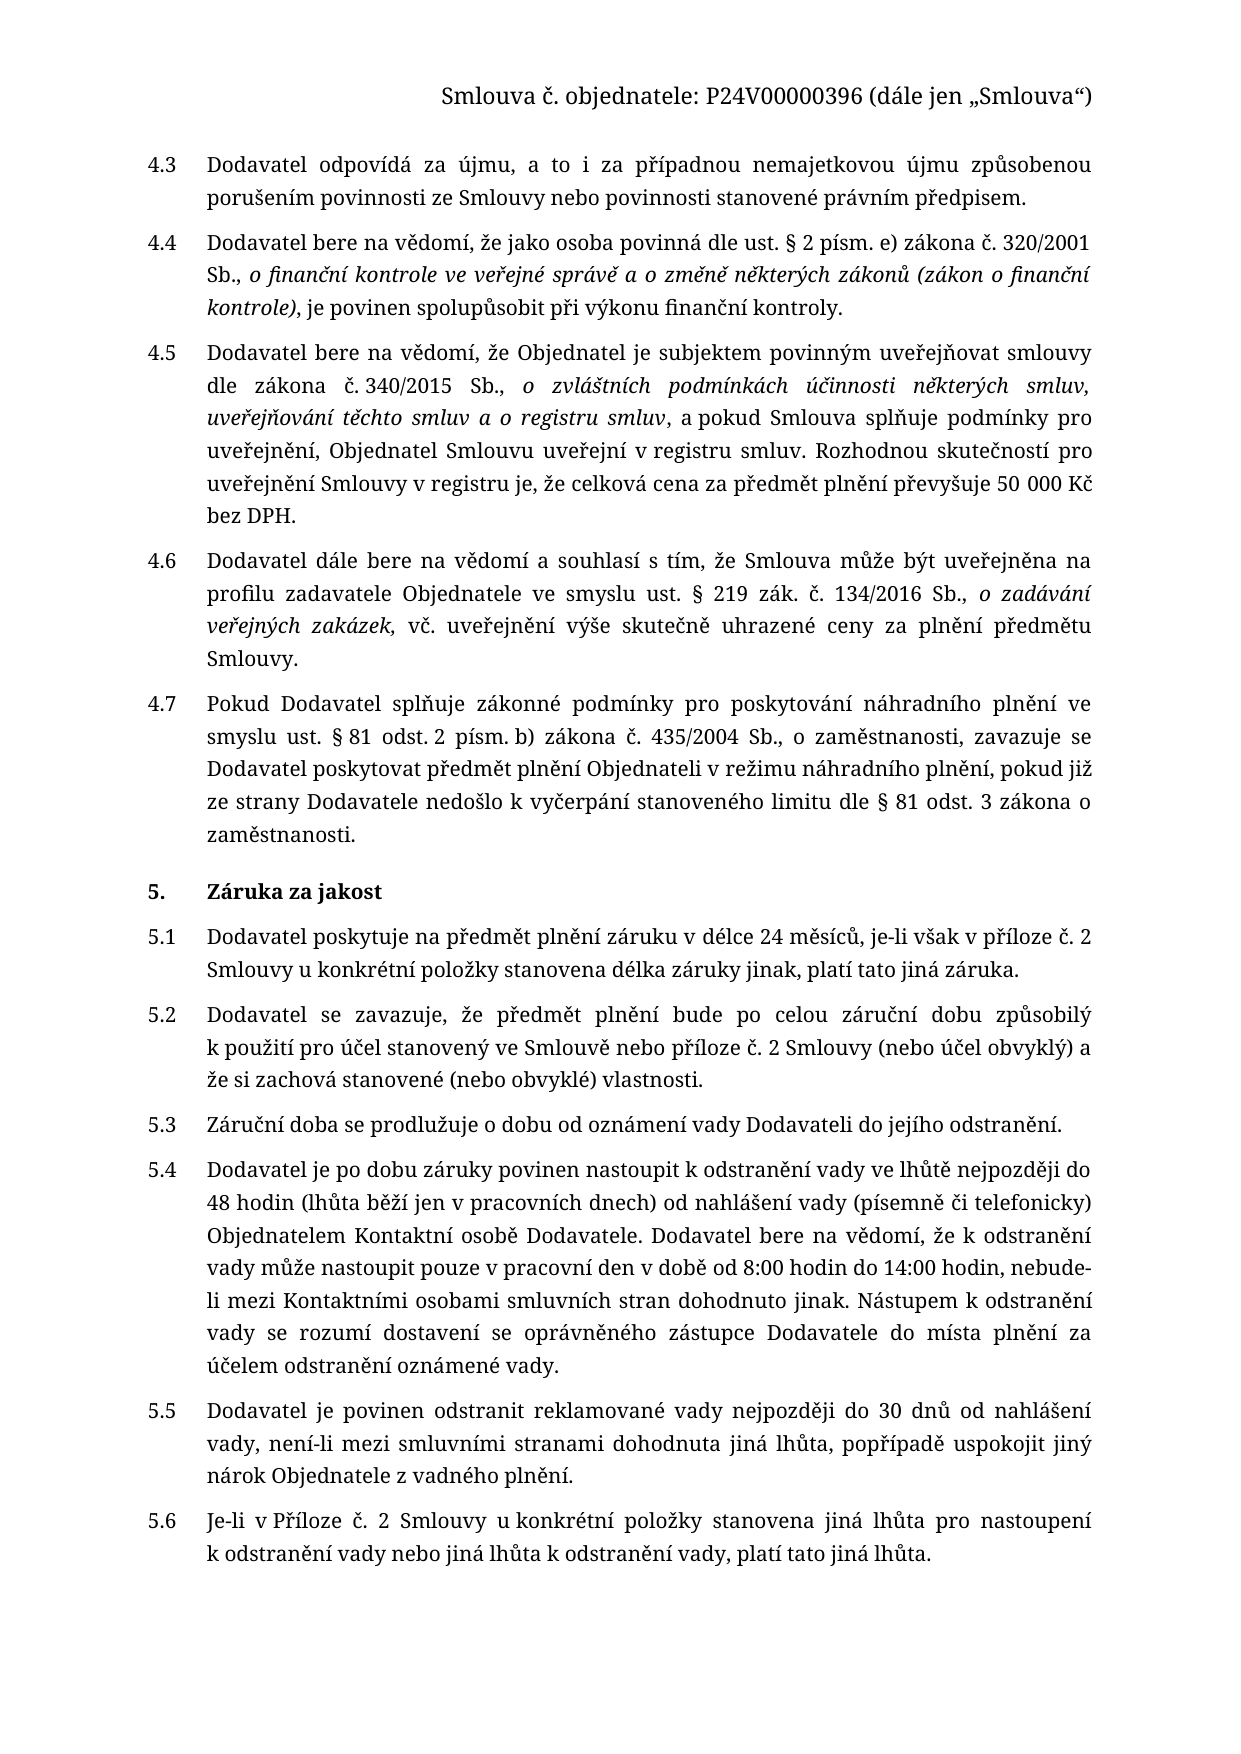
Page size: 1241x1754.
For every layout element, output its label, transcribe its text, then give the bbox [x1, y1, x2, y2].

list Dodavatel dále bere na vědomí a souhlasí s tím, že Smlouva může být uveřejněna na profilu zadavatele Objednatele ve smyslu ust. § 219 zák. č. 134/2016 Sb., o zadávání veřejných zakázek, vč. uveřejnění výše skutečně uhrazené ceny za plnění předmětu Smlouvy. [148, 546, 1093, 673]
list Dodavatel bere na vědomí, že jako osoba povinná dle ust. § 2 písm. e) zákona č. 320/2001 Sb., o finanční kontrole ve veřejné správě a o změně některých zákonů (zákon o finanční kontrole), je povinen spolupůsobit při výkonu finanční kontroly. [148, 228, 1093, 322]
list Je-li v Příloze č. 2 Smlouvy u konkrétní položky stanovena jiná lhůta pro nastoupení k odstranění vady nebo jiná lhůta k odstranění vady, platí tato jiná lhůta. [148, 1507, 1093, 1568]
list Dodavatel se zavazuje, že předmět plnění bude po celou záruční dobu způsobilý k použití pro účel stanovený ve Smlouvě nebo příloze č. 2 Smlouvy (nebo účel obvyklý) a že si zachová stanovené (nebo obvyklé) vlastnosti. [148, 1000, 1093, 1094]
list Dodavatel bere na vědomí, že Objednatel je subjektem povinným uveřejňovat smlouvy dle zákona č. 340/2015 Sb., o zvláštních podmínkách účinnosti některých smluv, uveřejňování těchto smluv a o registru smluv, a pokud Smlouva splňuje podmínky pro uveřejnění, Objednatel Smlouvu uveřejní v registru smluv. Rozhodnou skutečností pro uveřejnění Smlouvy v registru je, že celková cena za předmět plnění převyšuje 50 000 Kč bez DPH. [148, 338, 1093, 530]
list Záruční doba se prodlužuje o dobu od oznámení vady Dodavateli do jejího odstranění. [148, 1110, 1093, 1139]
list Dodavatel poskytuje na předmět plnění záruku v délce 24 měsíců, je-li však v příloze č. 2 Smlouvy u konkrétní položky stanovena délka záruky jinak, platí tato jiná záruka. [148, 922, 1093, 983]
list Záruka za jakost [148, 877, 1093, 906]
list Dodavatel odpovídá za újmu, a to i za případnou nemajetkovou újmu způsobenou porušením povinnosti ze Smlouvy nebo povinnosti stanovené právním předpisem. [148, 150, 1093, 211]
list Dodavatel je povinen odstranit reklamované vady nejpozději do 30 dnů od nahlášení vady, není-li mezi smluvními stranami dohodnuta jiná lhůta, popřípadě uspokojit jiný nárok Objednatele z vadného plnění. [148, 1396, 1093, 1490]
list Dodavatel je po dobu záruky povinen nastoupit k odstranění vady ve lhůtě nejpozději do 48 hodin (lhůta běží jen v pracovních dnech) od nahlášení vady (písemně či telefonicky) Objednatelem Kontaktní osobě Dodavatele. Dodavatel bere na vědomí, že k odstranění vady může nastoupit pouze v pracovní den v době od 8:00 hodin do 14:00 hodin, nebude-li mezi Kontaktními osobami smluvních stran dohodnuto jinak. Nástupem k odstranění vady se rozumí dostavení se oprávněného zástupce Dodavatele do místa plnění za účelem odstranění oznámené vady. [148, 1156, 1093, 1379]
list Pokud Dodavatel splňuje zákonné podmínky pro poskytování náhradního plnění ve smyslu ust. § 81 odst. 2 písm. b) zákona č. 435/2004 Sb., o zaměstnanosti, zavazuje se Dodavatel poskytovat předmět plnění Objednateli v režimu náhradního plnění, pokud již ze strany Dodavatele nedošlo k vyčerpání stanoveného limitu dle § 81 odst. 3 zákona o zaměstnanosti. [148, 689, 1093, 848]
